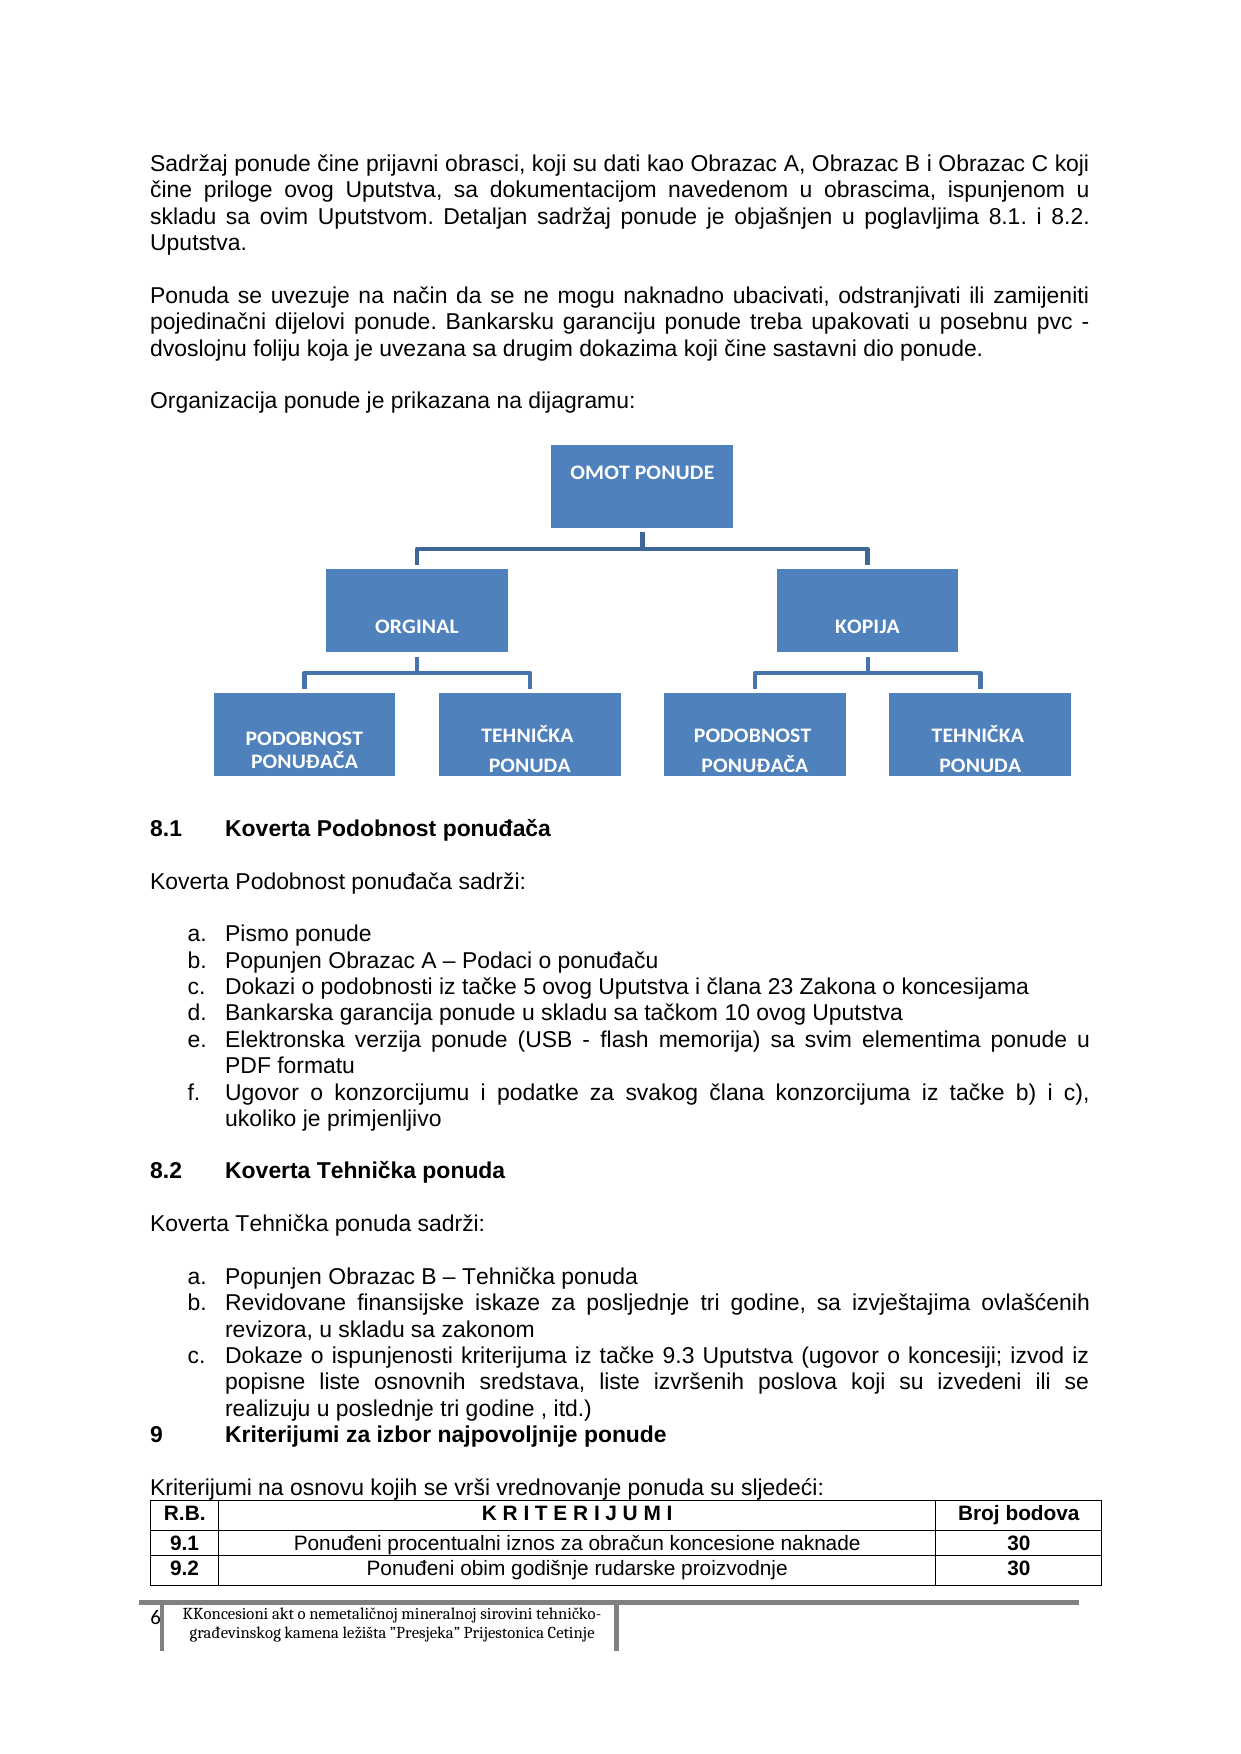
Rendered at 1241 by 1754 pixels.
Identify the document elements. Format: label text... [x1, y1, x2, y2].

subtitle Koverta Tehnička ponuda [150, 1157, 1090, 1184]
subtitle Koverta Podobnost ponuđača [150, 815, 1090, 841]
table_header R.B. [151, 1501, 218, 1530]
table_header K R I T E R I J U M I [219, 1501, 935, 1530]
text Sadržaj ponude čine prijavni obrasci, koji su dati kao Obrazac A, Obrazac B i Obrazac C koji čine priloge ovog Uputstva, sa dokumentacijom navedenom u obrascima, ispunjenom u skladu sa ovim Uputstvom. Detaljan sadržaj ponude je objašnjen u poglavljima 8.1. i 8.2. Uputstva. [150, 150, 1090, 255]
table_cell 9.1 [151, 1531, 218, 1555]
list Ugovor o konzorcijumu i podatke za svakog člana konzorcijuma iz tačke b) i c), ukoliko je primjenljivo [187, 1078, 1090, 1131]
text Koverta Tehnička ponuda sadrži: [150, 1210, 1090, 1237]
table_cell 30 [936, 1531, 1101, 1555]
list Popunjen Obrazac A – Podaci o ponuđaču [187, 947, 1090, 973]
list Elektronska verzija ponude (USB - flash memorija) sa svim elementima ponude u PDF formatu [187, 1026, 1090, 1078]
list Popunjen Obrazac B – Tehnička ponuda [187, 1263, 1090, 1289]
list Revidovane finansijske iskaze za posljednje tri godine, sa izvještajima ovlašćenih revizora, u skladu sa zakonom [187, 1289, 1090, 1342]
table_cell Ponuđeni procentualni iznos za obračun koncesione naknade [219, 1531, 935, 1555]
text Organizacija ponude je prikazana na dijagramu: [150, 387, 1090, 413]
list Pismo ponude [187, 920, 1090, 947]
table_cell Ponuđeni obim godišnje rudarske proizvodnje [219, 1556, 935, 1584]
text Koverta Podobnost ponuđača sadrži: [150, 868, 1090, 894]
list Dokaze o ispunjenosti kriterijuma iz tačke 9.3 Uputstva (ugovor o koncesiji; izvod iz popisne liste osnovnih sredstava, liste izvršenih poslova koji su izvedeni ili se realizuju u poslednje tri godine , itd.) [187, 1342, 1090, 1421]
table_cell 9.2 [151, 1556, 218, 1584]
table_header Broj bodova [936, 1501, 1101, 1530]
text Ponuda se uvezuje na način da se ne mogu naknadno ubacivati, odstranjivati ili zamijeniti pojedinačni dijelovi ponude. Bankarsku garanciju ponude treba upakovati u posebnu pvc - dvoslojnu foliju koja je uvezana sa drugim dokazima koji čine sastavni dio ponude. [150, 282, 1090, 361]
table_cell 30 [936, 1556, 1101, 1584]
subtitle Kriterijumi za izbor najpovoljnije ponude [150, 1421, 1090, 1447]
list Bankarska garancija ponude u skladu sa tačkom 10 ovog Uputstva [187, 999, 1090, 1026]
text Kriterijumi na osnovu kojih se vrši vrednovanje ponuda su sljedeći: [150, 1474, 1090, 1500]
list Dokazi o podobnosti iz tačke 5 ovog Uputstva i člana 23 Zakona o koncesijama [187, 973, 1090, 999]
